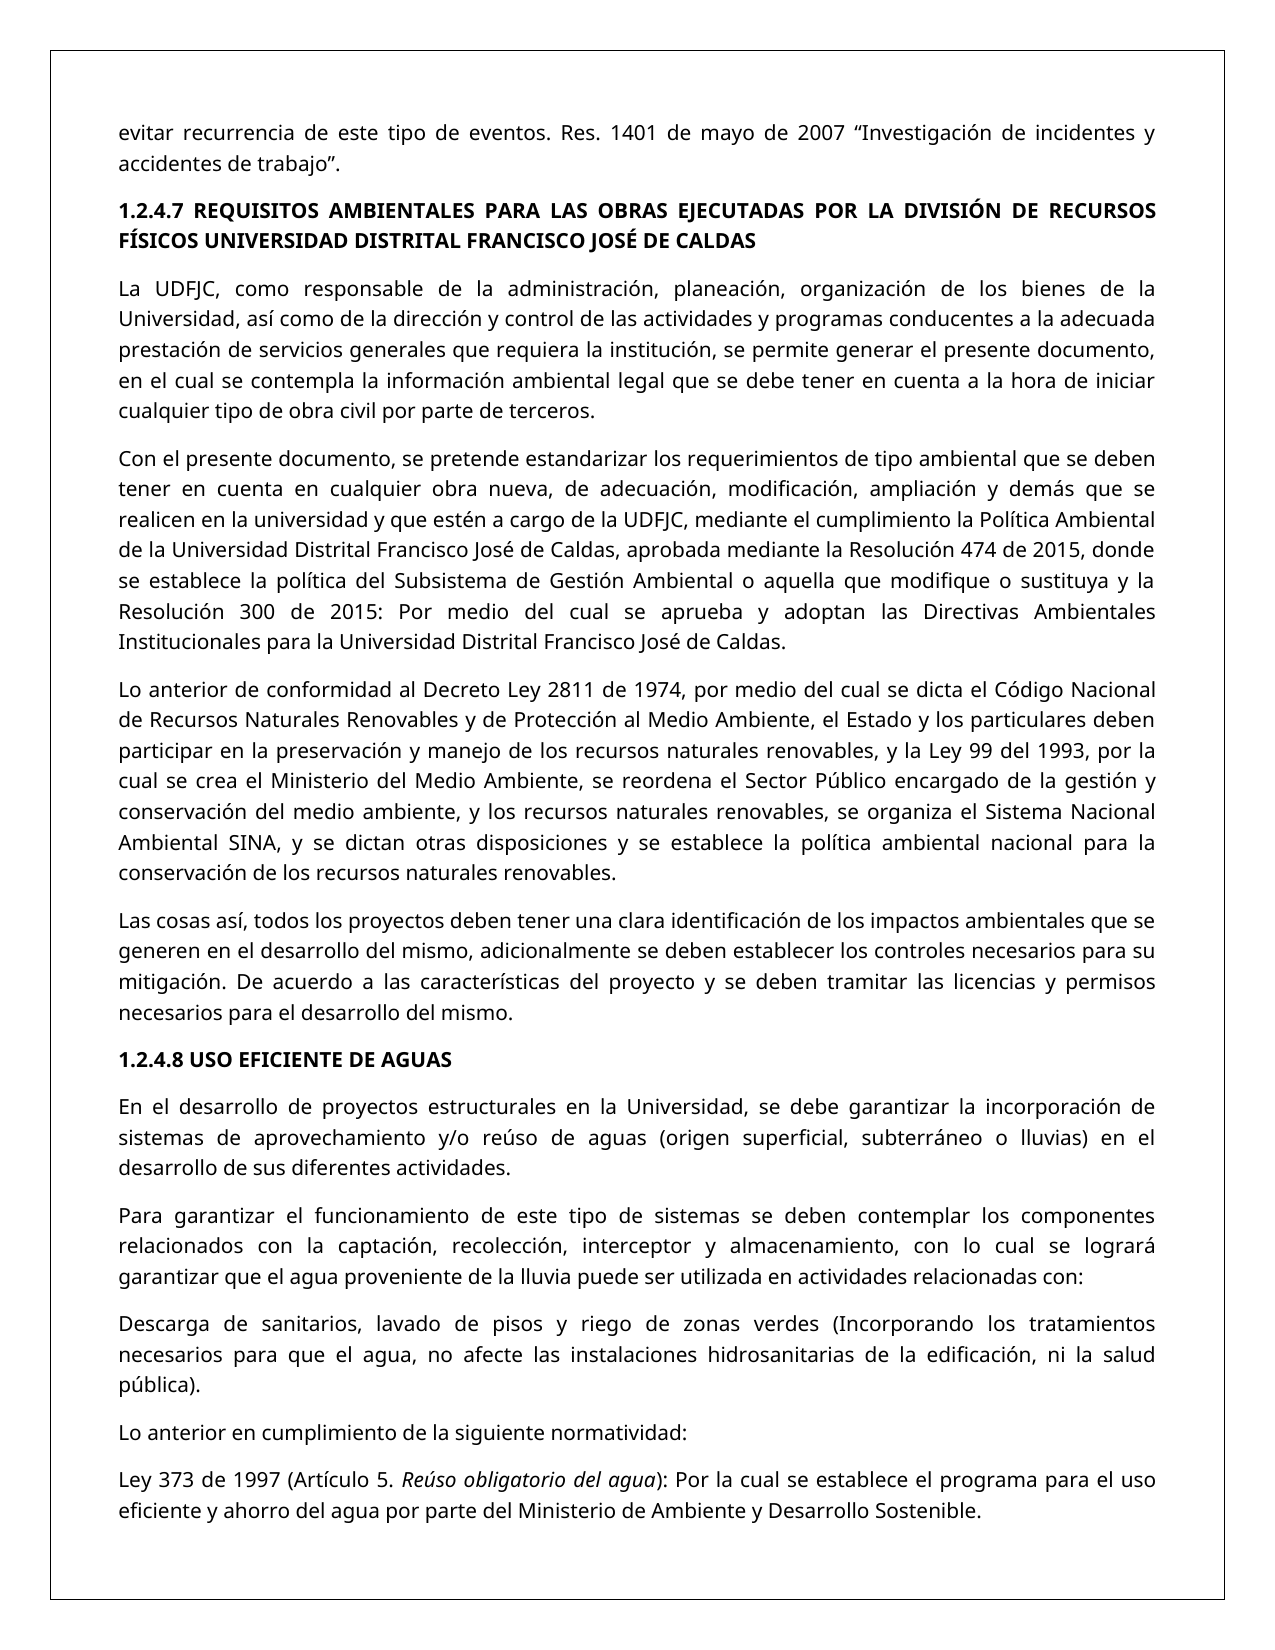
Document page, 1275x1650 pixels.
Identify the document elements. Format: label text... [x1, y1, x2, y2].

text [118, 118, 1157, 177]
text 1.2.4.8 USO EFICIENTE DE AGUAS [118, 1045, 1157, 1073]
text Con el presente documento, se pretende estandarizar los requerimientos de tipo ambiental que se deben tener en cuenta en cualquier obra nueva, de adecuación, modificación, ampliación y demás que se realicen en la universidad y que estén a cargo de la UDFJC, mediante el cumplimiento la Política Ambiental de la Universidad Distrital Francisco José de Caldas, aprobada mediante la Resolución 474 de 2015, donde se establece la política del Subsistema de Gestión Ambiental o aquella que modifique o sustituya y la Resolución 300 de 2015: Por medio del cual se aprueba y adoptan las Directivas Ambientales Institucionales para la Universidad Distrital Francisco José de Caldas. [118, 444, 1157, 656]
text Las cosas así, todos los proyectos deben tener una clara identificación de los impactos ambientales que se generen en el desarrollo del mismo, adicionalmente se deben establecer los controles necesarios para su mitigación. De acuerdo a las características del proyecto y se deben tramitar las licencias y permisos necesarios para el desarrollo del mismo. [118, 906, 1157, 1026]
text Para garantizar el funcionamiento de este tipo de sistemas se deben contemplar los componentes relacionados con la captación, recolección, interceptor y almacenamiento, con lo cual se logrará garantizar que el agua proveniente de la lluvia puede ser utilizada en actividades relacionadas con: [118, 1201, 1157, 1290]
text En el desarrollo de proyectos estructurales en la Universidad, se debe garantizar la incorporación de sistemas de aprovechamiento y/o reúso de aguas (origen superficial, subterráneo o lluvias) en el desarrollo de sus diferentes actividades. [118, 1092, 1157, 1182]
text La UDFJC, como responsable de la administración, planeación, organización de los bienes de la Universidad, así como de la dirección y control de las actividades y programas conducentes a la adecuada prestación de servicios generales que requiera la institución, se permite generar el presente documento, en el cual se contempla la información ambiental legal que se debe tener en cuenta a la hora de iniciar cualquier tipo de obra civil por parte de terceros. [118, 274, 1157, 425]
text Lo anterior en cumplimiento de la siguiente normatividad: [118, 1418, 1157, 1446]
text Ley 373 de 1997 (Artículo 5. Reúso obligatorio del agua): Por la cual se establece el programa para el uso eficiente y ahorro del agua por parte del Ministerio de Ambiente y Desarrollo Sostenible. [118, 1465, 1157, 1524]
text Lo anterior de conformidad al Decreto Ley 2811 de 1974, por medio del cual se dicta el Código Nacional de Recursos Naturales Renovables y de Protección al Medio Ambiente, el Estado y los particulares deben participar en la preservación y manejo de los recursos naturales renovables, y la Ley 99 del 1993, por la cual se crea el Ministerio del Medio Ambiente, se reordena el Sector Público encargado de la gestión y conservación del medio ambiente, y los recursos naturales renovables, se organiza el Sistema Nacional Ambiental SINA, y se dictan otras disposiciones y se establece la política ambiental nacional para la conservación de los recursos naturales renovables. [118, 675, 1157, 887]
text Descarga de sanitarios, lavado de pisos y riego de zonas verdes (Incorporando los tratamientos necesarios para que el agua, no afecte las instalaciones hidrosanitarias de la edificación, ni la salud pública). [118, 1309, 1157, 1399]
text 1.2.4.7 REQUISITOS AMBIENTALES PARA LAS OBRAS EJECUTADAS POR LA DIVISIÓN DE RECURSOS FÍSICOS UNIVERSIDAD DISTRITAL FRANCISCO JOSÉ DE CALDAS [118, 196, 1157, 255]
